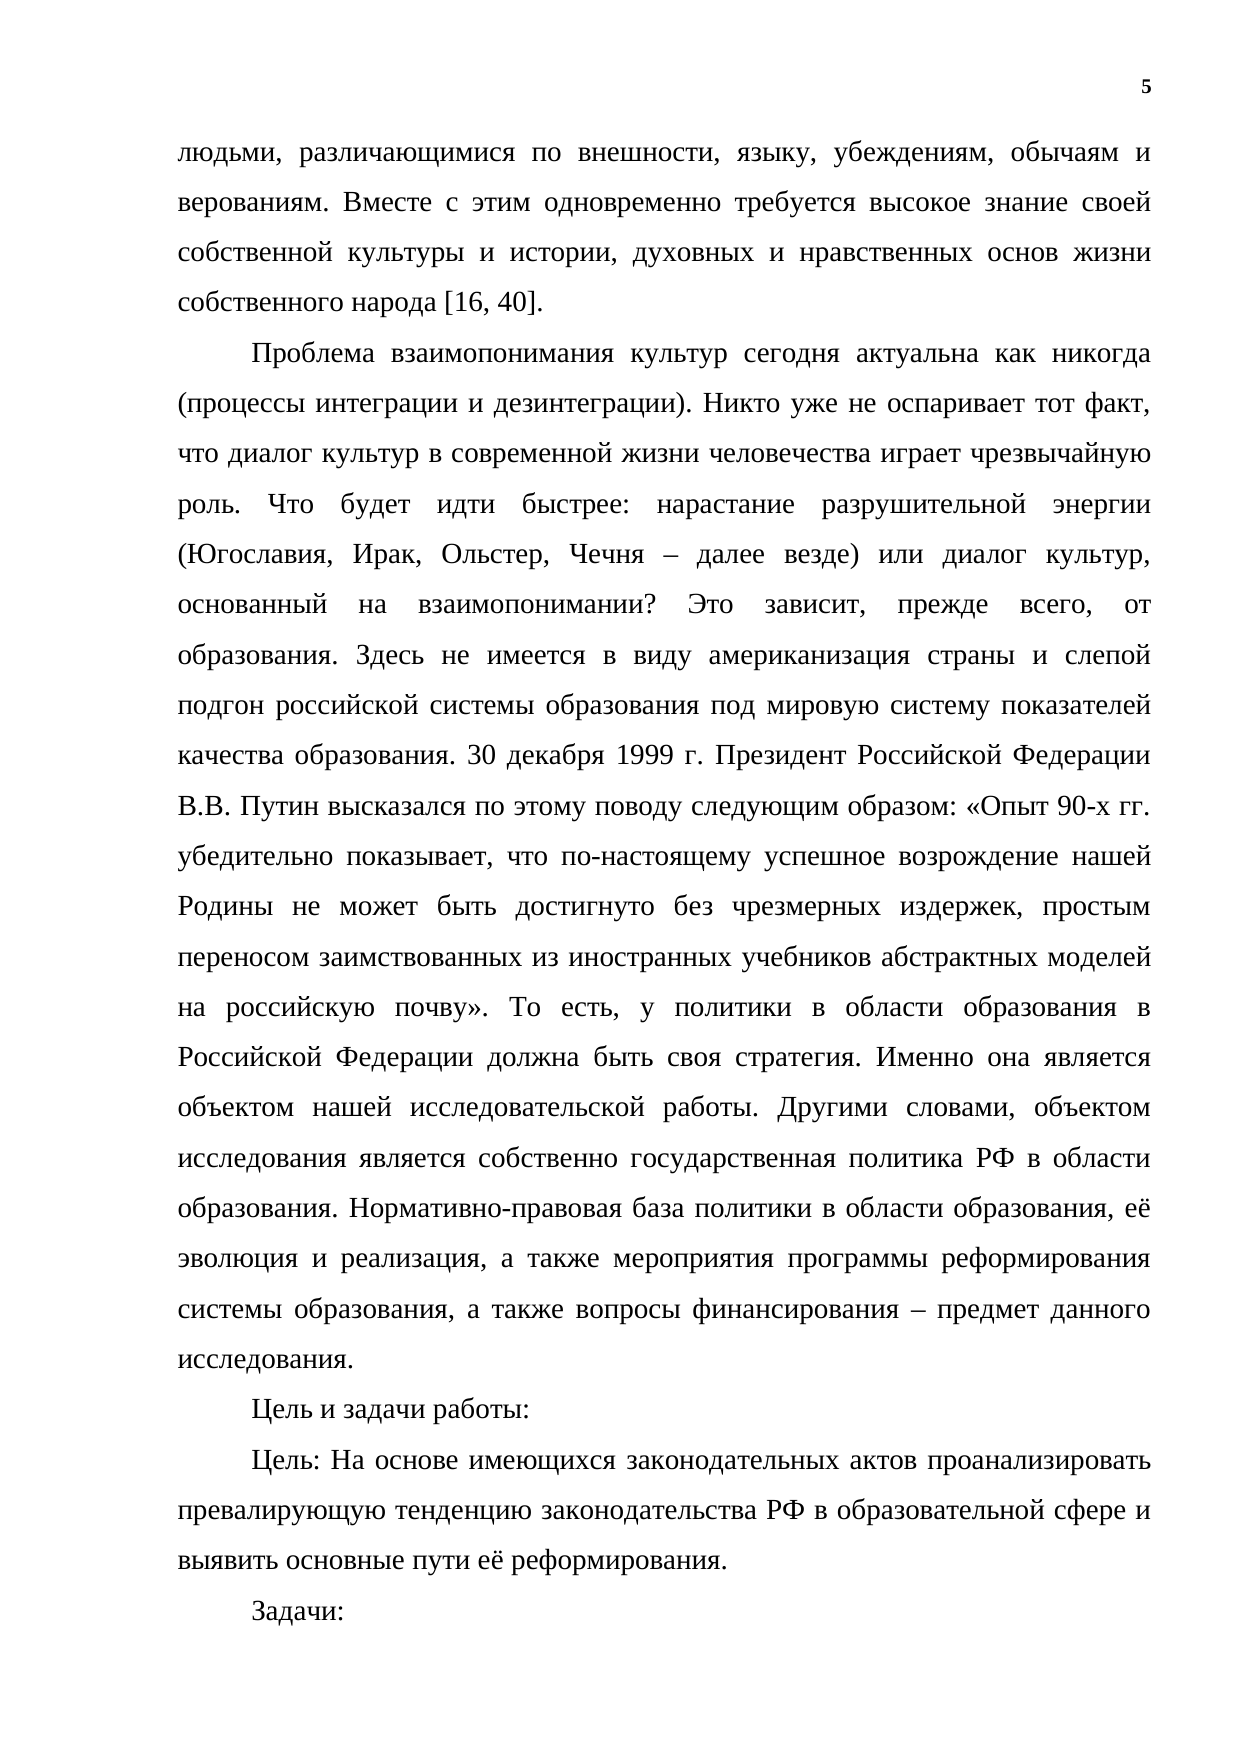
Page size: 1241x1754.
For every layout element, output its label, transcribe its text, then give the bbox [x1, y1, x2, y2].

text Цель: На основе имеющихся законодательных актов проанализировать превалирующую тенденцию законодательства РФ в образовательной сфере и выявить основные пути её реформирования. [177, 1442, 1152, 1576]
text Проблема взаимопонимания культур сегодня актуальна как никогда (процессы интеграции и дезинтеграции). Никто уже не оспаривает тот факт, что диалог культур в современной жизни человечества играет чрезвычайную роль. Что будет идти быстрее: нарастание разрушительной энергии (Югославия, Ирак, Ольстер, Чечня – далее везде) или диалог культур, основанный на взаимопонимании? Это зависит, прежде всего, от образования. Здесь не имеется в виду американизация страны и слепой подгон российской системы образования под мировую систему показателей качества образования. 30 декабря 1999 г. Президент Российской Федерации В.В. Путин высказался по этому поводу следующим образом: «Опыт 90-х гг. убедительно показывает, что по-настоящему успешное возрождение нашей Родины не может быть достигнуто без чрезмерных издержек, простым переносом заимствованных из иностранных учебников абстрактных моделей на российскую почву». То есть, у политики в области образования в Российской Федерации должна быть своя стратегия. Именно она является объектом нашей исследовательской работы. Другими словами, объектом исследования является собственно государственная политика РФ в области образования. Нормативно-правовая база политики в области образования, её эволюция и реализация, а также мероприятия программы реформирования системы образования, а также вопросы финансирования – предмет данного исследования. [177, 335, 1152, 1375]
text Цель и задачи работы: [177, 1392, 1152, 1425]
text Задачи: [177, 1593, 1152, 1626]
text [177, 134, 1152, 318]
